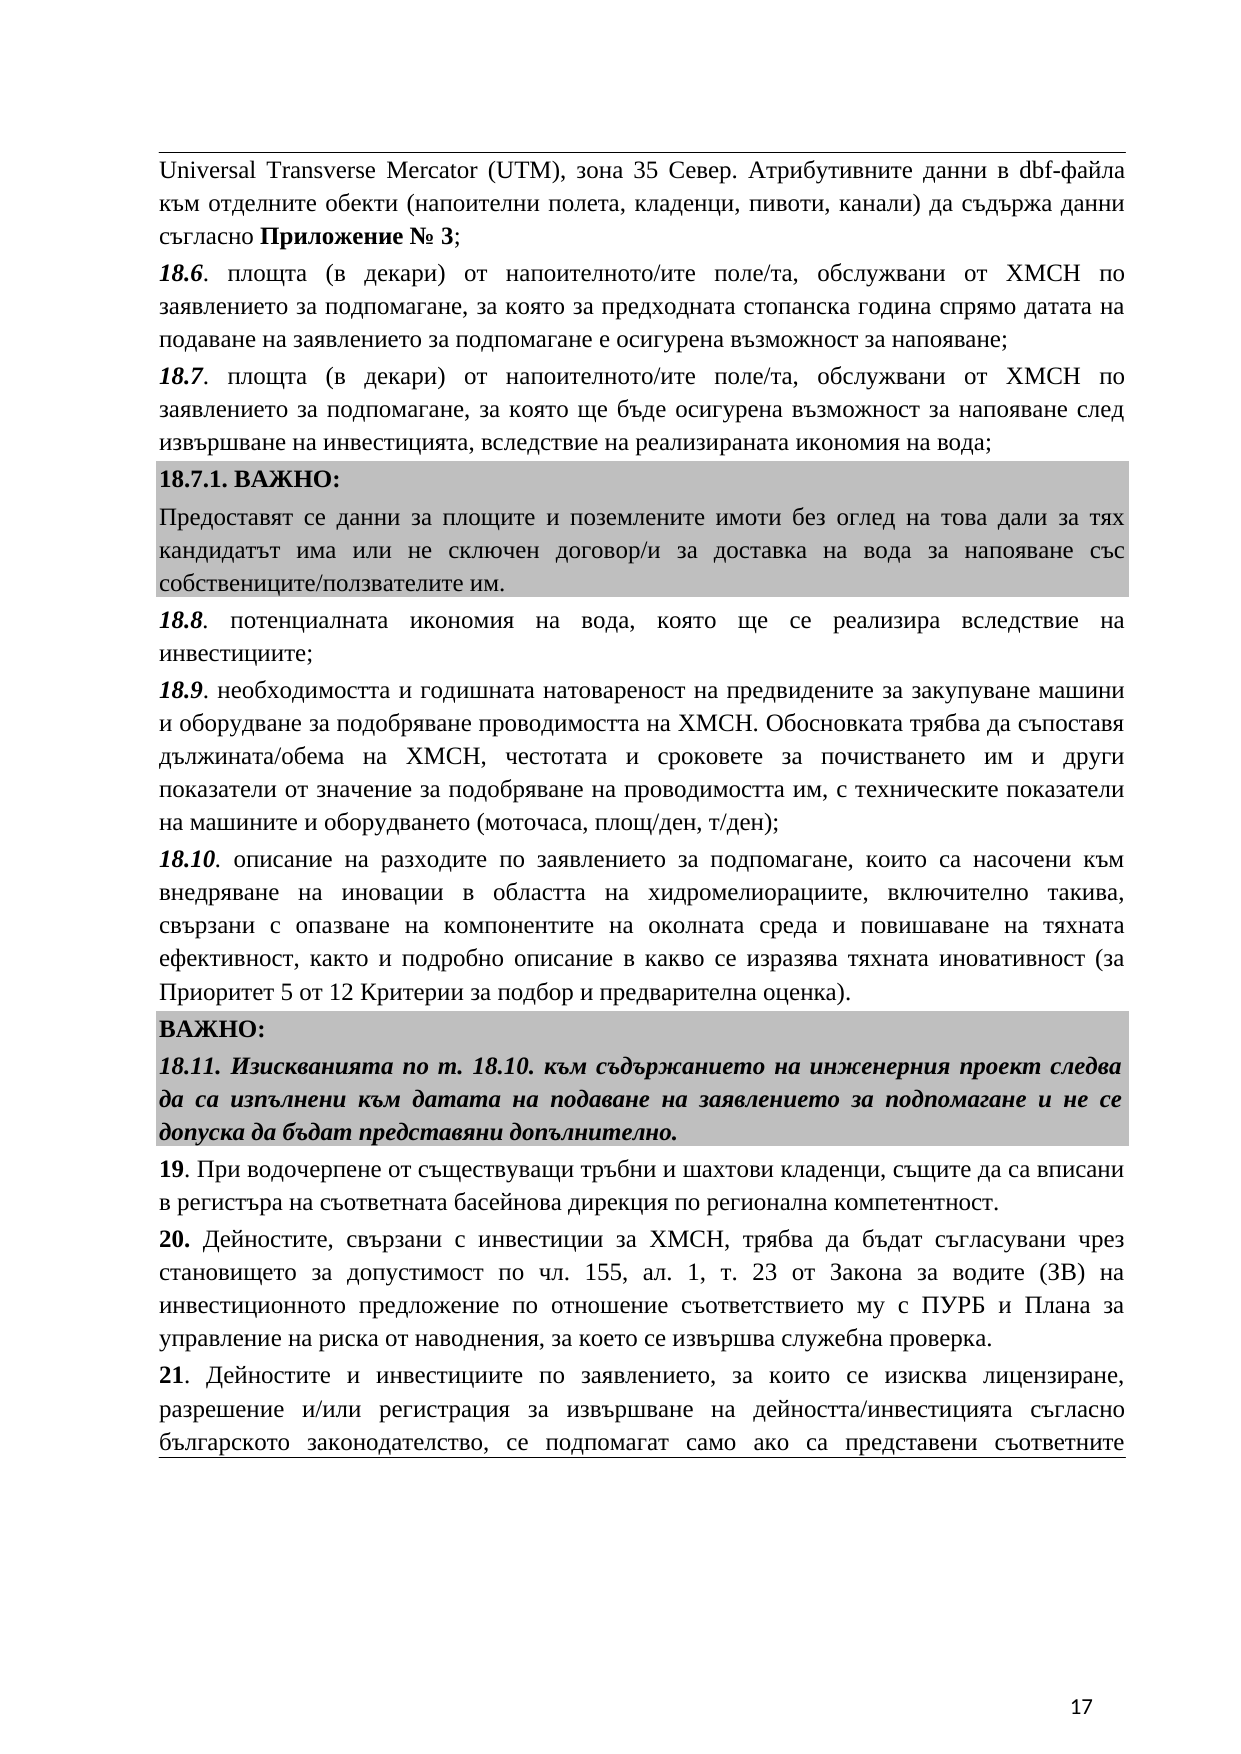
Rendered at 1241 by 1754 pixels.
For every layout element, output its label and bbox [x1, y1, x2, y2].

table_header [148, 148, 1137, 1458]
